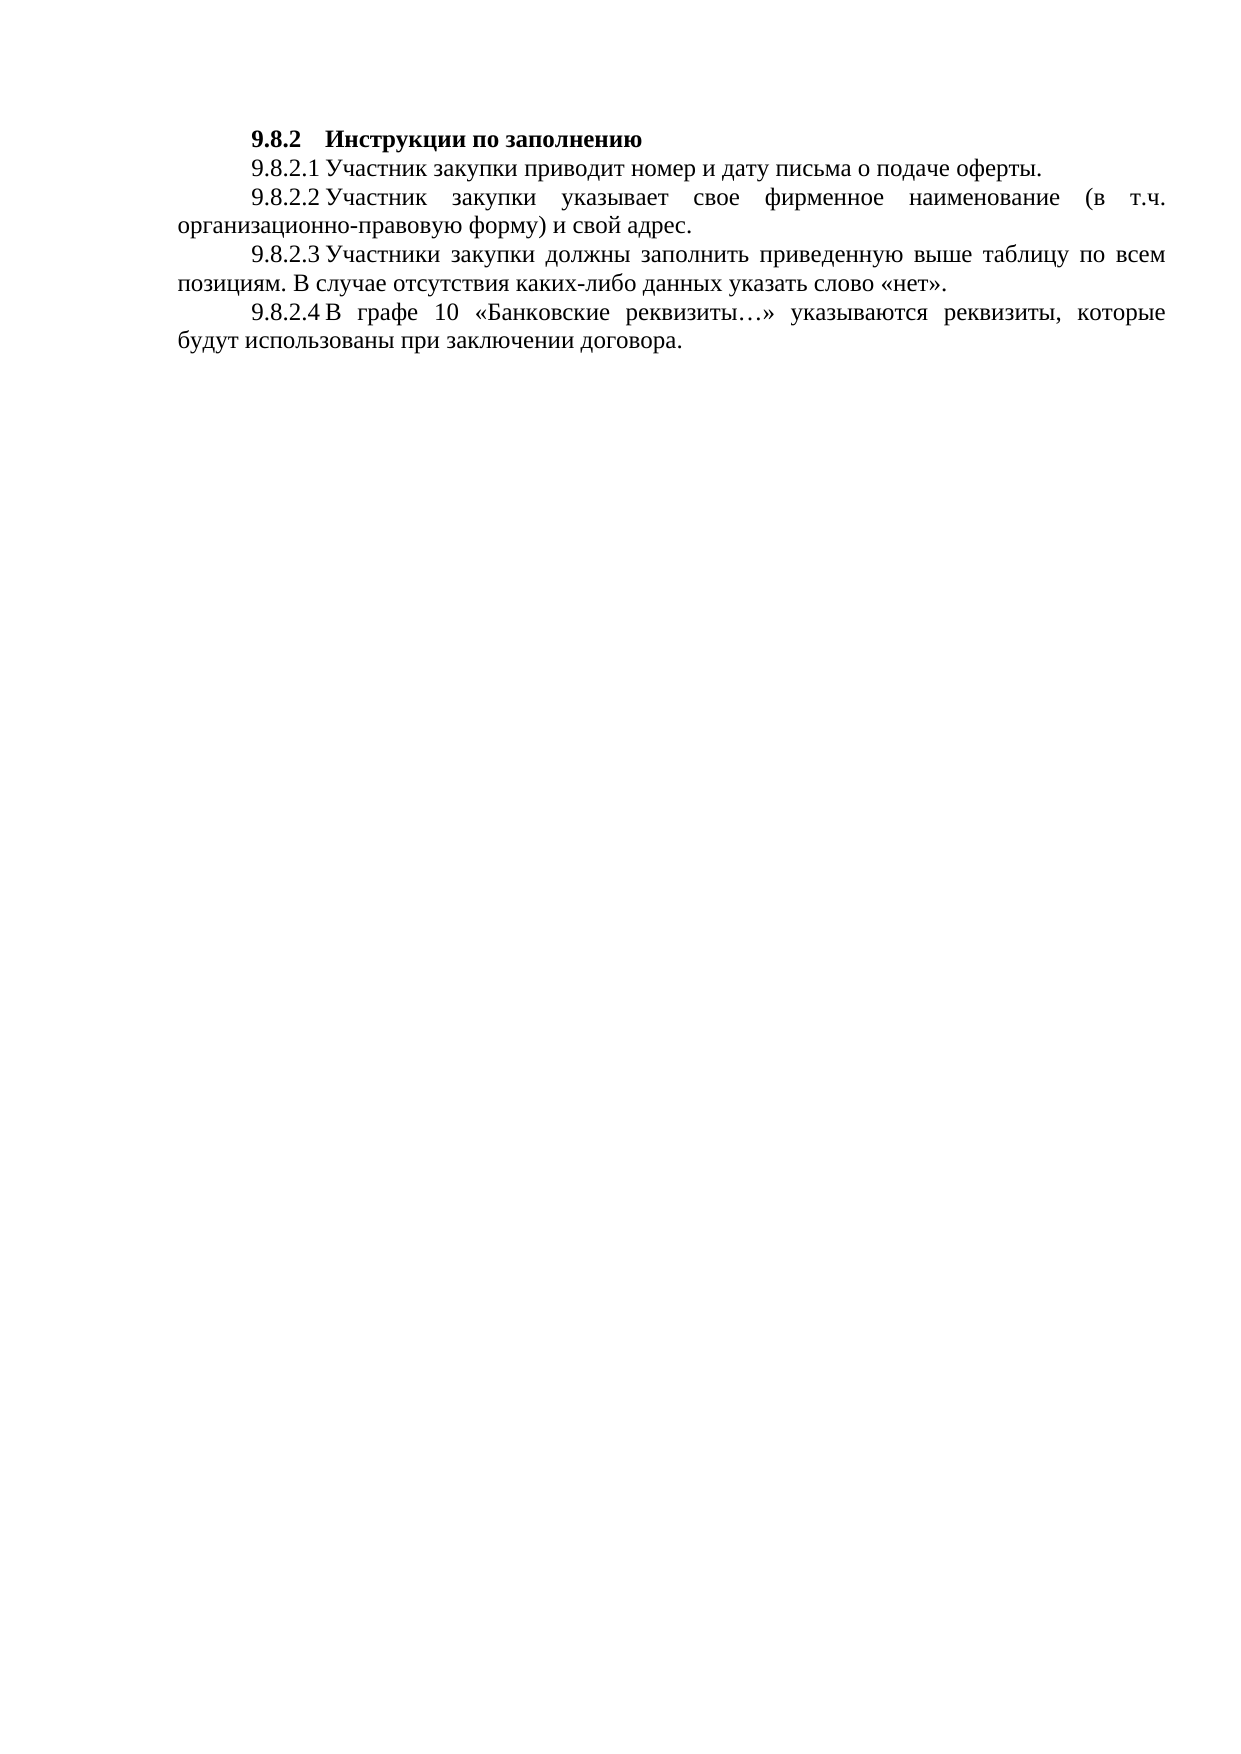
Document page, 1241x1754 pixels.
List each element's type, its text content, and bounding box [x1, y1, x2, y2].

list Участник закупки приводит номер и дату письма о подаче оферты. [177, 153, 1167, 182]
list Участники закупки должны заполнить приведенную выше таблицу по всем позициям. В случае отсутствия каких-либо данных указать слово «нет». [177, 239, 1167, 297]
list Инструкции по заполнению [177, 124, 1167, 153]
list Участник закупки указывает свое фирменное наименование (в т.ч. организационно-правовую форму) и свой адрес. [177, 182, 1167, 239]
list В графе 10 «Банковские реквизиты…» указываются реквизиты, которые будут использованы при заключении договора. [177, 297, 1167, 354]
